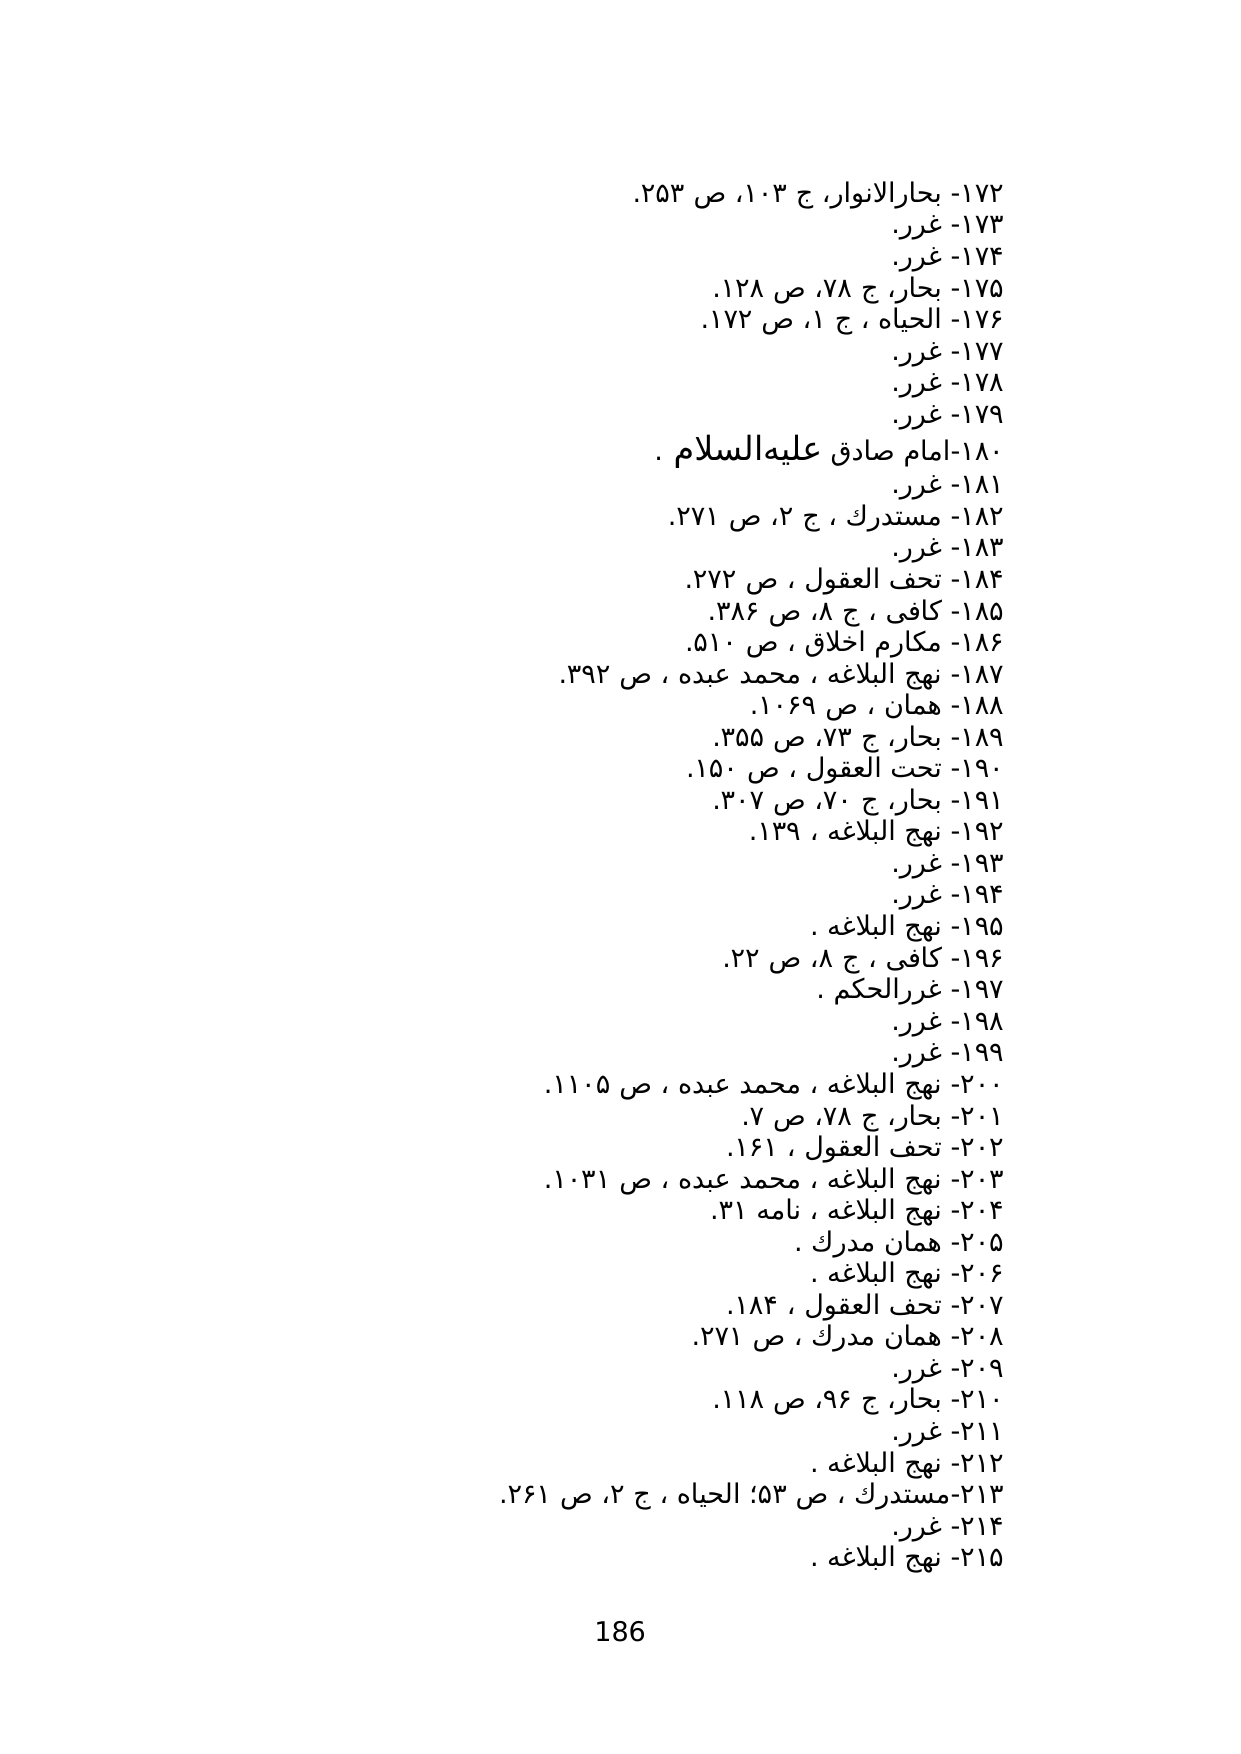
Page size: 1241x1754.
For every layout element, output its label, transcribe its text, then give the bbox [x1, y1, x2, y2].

text ۲۱۲- نهج البلاغه . [236, 1447, 1004, 1478]
text ۲۰۹- غرر. [236, 1352, 1004, 1384]
text ۱۷۴- غرر. [236, 240, 1004, 272]
text ۱۹۰- تحت العقول ، ص ۱۵۰. [236, 753, 1004, 784]
text ۲۱۴- غرر. [236, 1510, 1004, 1542]
text ۱۷۲- بحارالانوار، ج ۱۰۳، ص ۲۵۳. [236, 177, 1004, 209]
text ۲۱۳-مستدرك ، ص ۵۳؛ الحياه ، ج ۲، ص ۲۶۱. [236, 1478, 1004, 1510]
text ۱۹۵- نهج البلاغه . [236, 910, 1004, 942]
text ۲۰۰- نهج البلاغه ، محمد عبده ، ص ۱۱۰۵. [236, 1068, 1004, 1100]
text ۱۹۱- بحار، ج ۷۰، ص ۳۰۷. [236, 784, 1004, 816]
text ۱۹۲- نهج البلاغه ، ۱۳۹. [236, 816, 1004, 847]
text ۲۱۵- نهج البلاغه . [236, 1542, 1004, 1573]
text ۱۹۸- غرر. [236, 1005, 1004, 1037]
text ۱۸۲- مستدرك ، ج ۲، ص ۲۷۱. [236, 500, 1004, 532]
text ۱۹۳- غرر. [236, 847, 1004, 879]
text ۲۰۱- بحار، ج ۷۸، ص ۷. [236, 1100, 1004, 1131]
text ۲۰۵- همان مدرك . [236, 1226, 1004, 1258]
text ۱۹۷- غررالحكم . [236, 973, 1004, 1005]
text ۲۰۶- نهج البلاغه . [236, 1258, 1004, 1289]
text ۲۰۴- نهج البلاغه ، نامه ۳۱. [236, 1194, 1004, 1226]
text ۲۱۰- بحار، ج ۹۶، ص ۱۱۸. [236, 1384, 1004, 1415]
text ۲۰۲- تحف العقول ، ۱۶۱. [236, 1131, 1004, 1163]
text ۱۹۴- غرر. [236, 879, 1004, 910]
text ۲۰۸- همان مدرك ، ص ۲۷۱. [236, 1321, 1004, 1352]
text ۱۸۶- مكارم اخلاق ، ص ۵۱۰. [236, 626, 1004, 658]
text ۱۹۹- غرر. [236, 1037, 1004, 1068]
text ۱۸۸- همان ، ص ۱۰۶۹. [236, 689, 1004, 721]
text ۱۸۹- بحار، ج ۷۳، ص ۳۵۵. [236, 721, 1004, 753]
text ۱۸۷- نهج البلاغه ، محمد عبده ، ص ۳۹۲. [236, 658, 1004, 689]
text ۱۸۰-امام صادق عليه‌السلام . [236, 430, 1004, 468]
text ۱۷۵- بحار، ج ۷۸، ص ۱۲۸. [236, 272, 1004, 303]
text ۱۸۵- كافى ، ج ۸، ص ۳۸۶. [236, 595, 1004, 626]
text ۱۷۳- غرر. [236, 209, 1004, 240]
text ۲۰۳- نهج البلاغه ، محمد عبده ، ص ۱۰۳۱. [236, 1163, 1004, 1194]
text ۲۱۱- غرر. [236, 1415, 1004, 1447]
text ۲۰۷- تحف العقول ، ۱۸۴. [236, 1289, 1004, 1321]
text ۱۹۶- كافى ، ج ۸، ص ۲۲. [236, 942, 1004, 973]
text ۱۸۱- غرر. [236, 468, 1004, 500]
text ۱۷۹- غرر. [236, 398, 1004, 430]
text ۱۸۳- غرر. [236, 532, 1004, 563]
text ۱۸۴- تحف العقول ، ص ۲۷۲. [236, 563, 1004, 595]
text ۱۷۷- غرر. [236, 335, 1004, 367]
text ۱۷۸- غرر. [236, 367, 1004, 398]
text ۱۷۶- الحياه ، ج ۱، ص ۱۷۲. [236, 303, 1004, 335]
